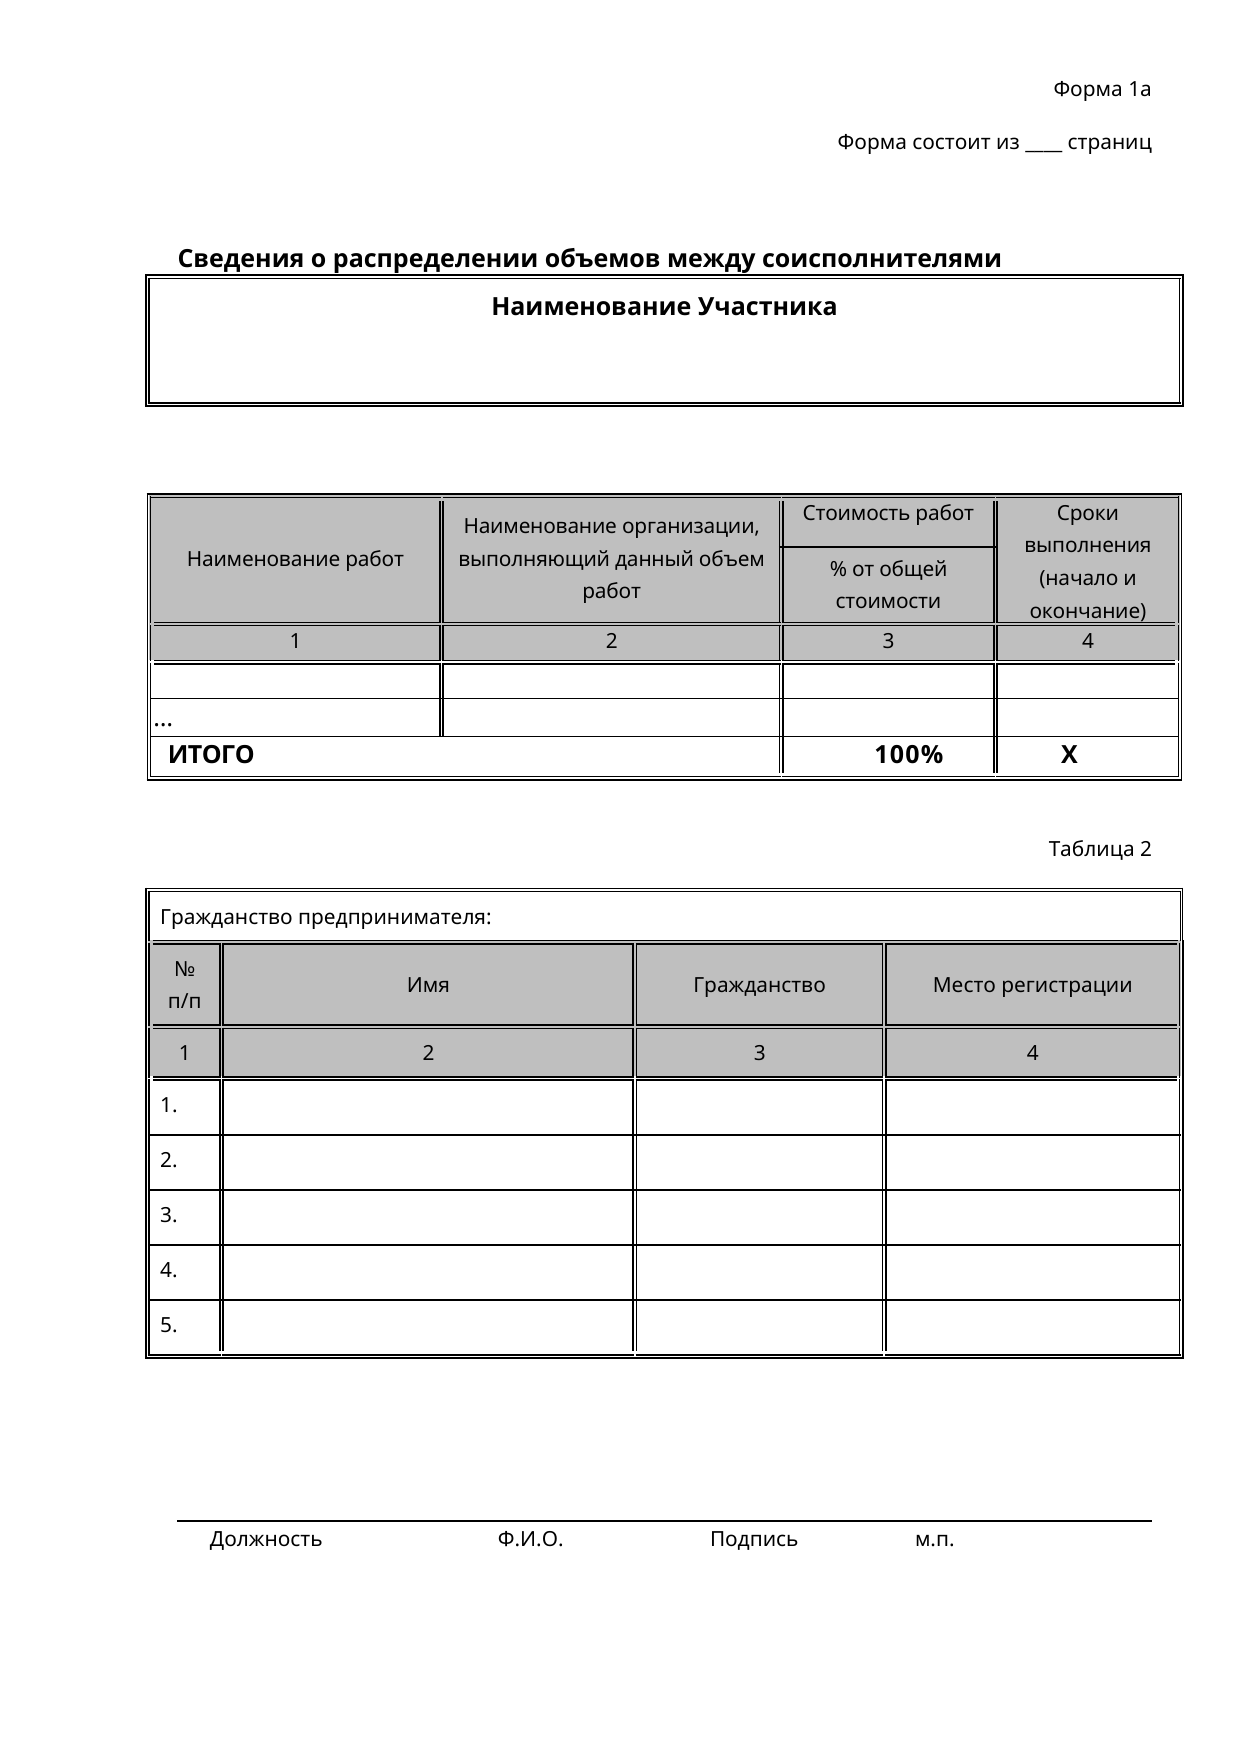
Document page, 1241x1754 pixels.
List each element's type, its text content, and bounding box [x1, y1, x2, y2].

table_cell ИТОГО [151, 737, 781, 776]
table_cell 3 [784, 626, 993, 660]
table_header Стоимость работ [781, 495, 996, 546]
text Таблица 2 [177, 834, 1152, 863]
table_cell [998, 699, 1178, 736]
table_cell [784, 665, 993, 698]
table_cell 3 [637, 1029, 882, 1076]
table_cell [224, 1081, 632, 1134]
table_cell [637, 1136, 882, 1189]
table_cell 100% [781, 737, 996, 776]
text Сведения о распределении объемов между соисполнителями [177, 240, 1152, 274]
table_cell 4. [150, 1246, 219, 1299]
table_cell № п/п [148, 940, 221, 1024]
table_cell [637, 1191, 882, 1244]
table_cell 5. [150, 1301, 221, 1354]
table_cell [887, 1191, 1179, 1244]
table_cell Гражданство [637, 945, 882, 1024]
table_cell 4 [884, 1024, 1181, 1076]
table_header Гражданство предпринимателя: [150, 892, 1180, 940]
table_cell [887, 1136, 1179, 1189]
table_cell [224, 1136, 632, 1189]
table_header Сроки выполнения (начало и окончание) [996, 498, 1178, 622]
table_cell % от общей стоимости [784, 548, 993, 622]
table_cell X [996, 737, 1178, 776]
table_cell Имя [224, 945, 632, 1024]
text Должность Ф.И.О. Подпись м.п. [177, 1522, 1152, 1552]
table_cell [784, 699, 993, 736]
table_cell [224, 1191, 632, 1244]
table_cell [221, 1301, 635, 1354]
table_cell … [151, 699, 439, 736]
table_cell 2 [224, 1029, 632, 1076]
table_cell [444, 665, 779, 698]
table_cell 3. [150, 1191, 219, 1244]
table_cell [635, 1301, 884, 1354]
table_cell [884, 1076, 1181, 1134]
table_cell [637, 1081, 882, 1134]
table_cell 2 [444, 626, 779, 660]
table_header Наименование Участника [150, 279, 1179, 402]
table_cell Место регистрации [884, 940, 1181, 1024]
table_cell [149, 660, 442, 698]
table_cell 1 [148, 1024, 221, 1076]
table_cell [444, 699, 779, 736]
table_cell [887, 1246, 1179, 1299]
table_cell [637, 1246, 882, 1299]
table_header Наименование работ [149, 495, 442, 622]
table_cell [996, 660, 1180, 698]
table_cell 4 [996, 622, 1180, 660]
table_cell [224, 1246, 632, 1299]
table_cell [884, 1301, 1179, 1354]
table_cell 1 [149, 622, 442, 660]
table_cell 2. [150, 1136, 219, 1189]
table_cell 1. [148, 1076, 221, 1134]
table_header Наименование организации, выполняющий данный объем работ [442, 498, 781, 622]
